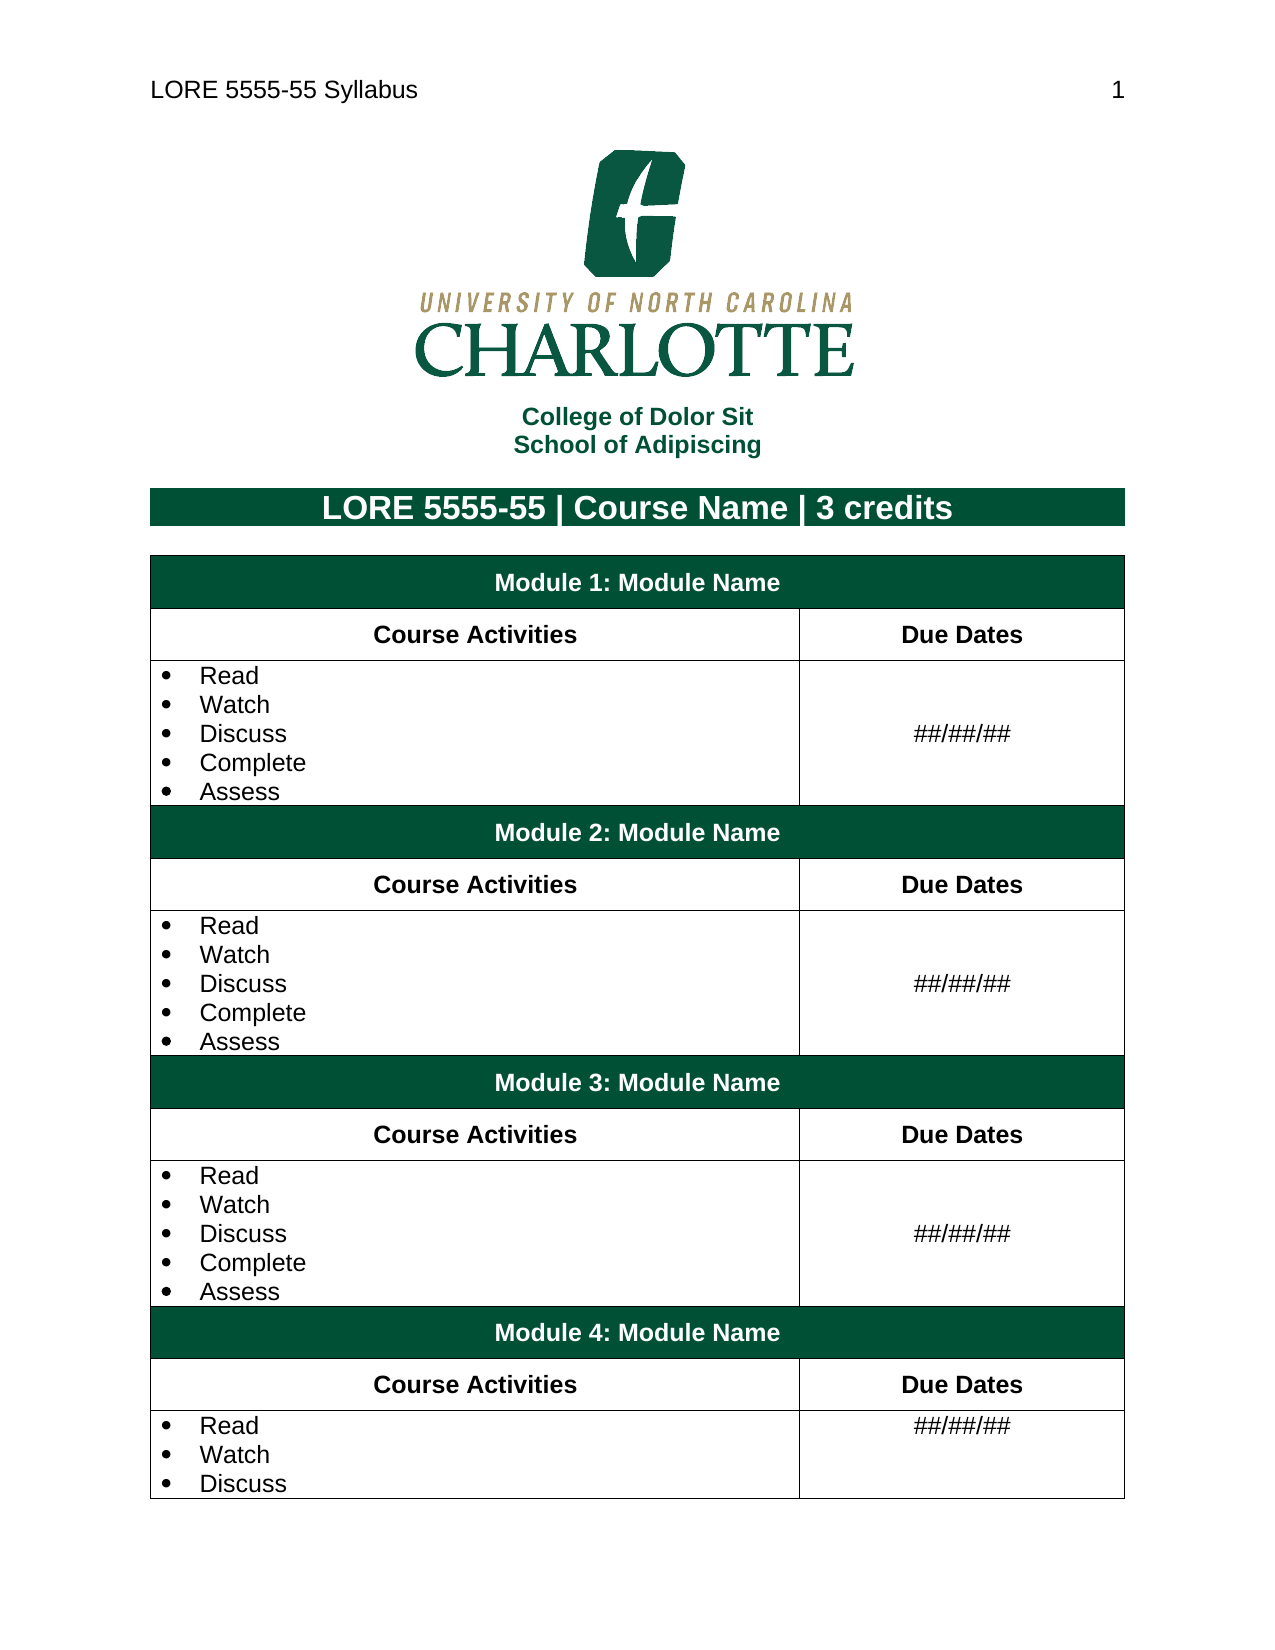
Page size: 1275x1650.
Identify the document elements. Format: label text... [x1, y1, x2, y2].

table_cell Course Activities [151, 609, 799, 660]
table_cell Module 2: Module Name [151, 806, 1124, 858]
table_cell ##/##/## [800, 1411, 1124, 1498]
text College of Dolor Sit [150, 402, 1125, 431]
table_cell ##/##/## [800, 661, 1124, 805]
table_cell Due Dates [800, 609, 1124, 660]
table_cell ##/##/## [800, 1161, 1124, 1306]
table_cell Read Watch Discuss Complete Assess [151, 911, 799, 1055]
table_cell Course Activities [151, 1109, 799, 1160]
table_cell ##/##/## [800, 911, 1124, 1055]
table_cell Due Dates [800, 1109, 1124, 1160]
table_cell Read Watch Discuss Complete Assess [151, 661, 799, 805]
text LORE 5555-55 | Course Name | 3 credits [150, 488, 1125, 526]
table_cell Module 4: Module Name [151, 1307, 1124, 1358]
table_cell Course Activities [151, 859, 799, 910]
table_cell Due Dates [800, 859, 1124, 910]
picture [415, 150, 860, 377]
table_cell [151, 1411, 799, 1498]
table_cell Read Watch Discuss Complete Assess [151, 1161, 799, 1306]
text School of Adipiscing [150, 431, 1125, 459]
table_cell Module 3: Module Name [151, 1056, 1124, 1108]
table_header Module 1: Module Name [151, 556, 1124, 608]
table_cell Due Dates [800, 1359, 1124, 1410]
table_cell Course Activities [151, 1359, 799, 1410]
